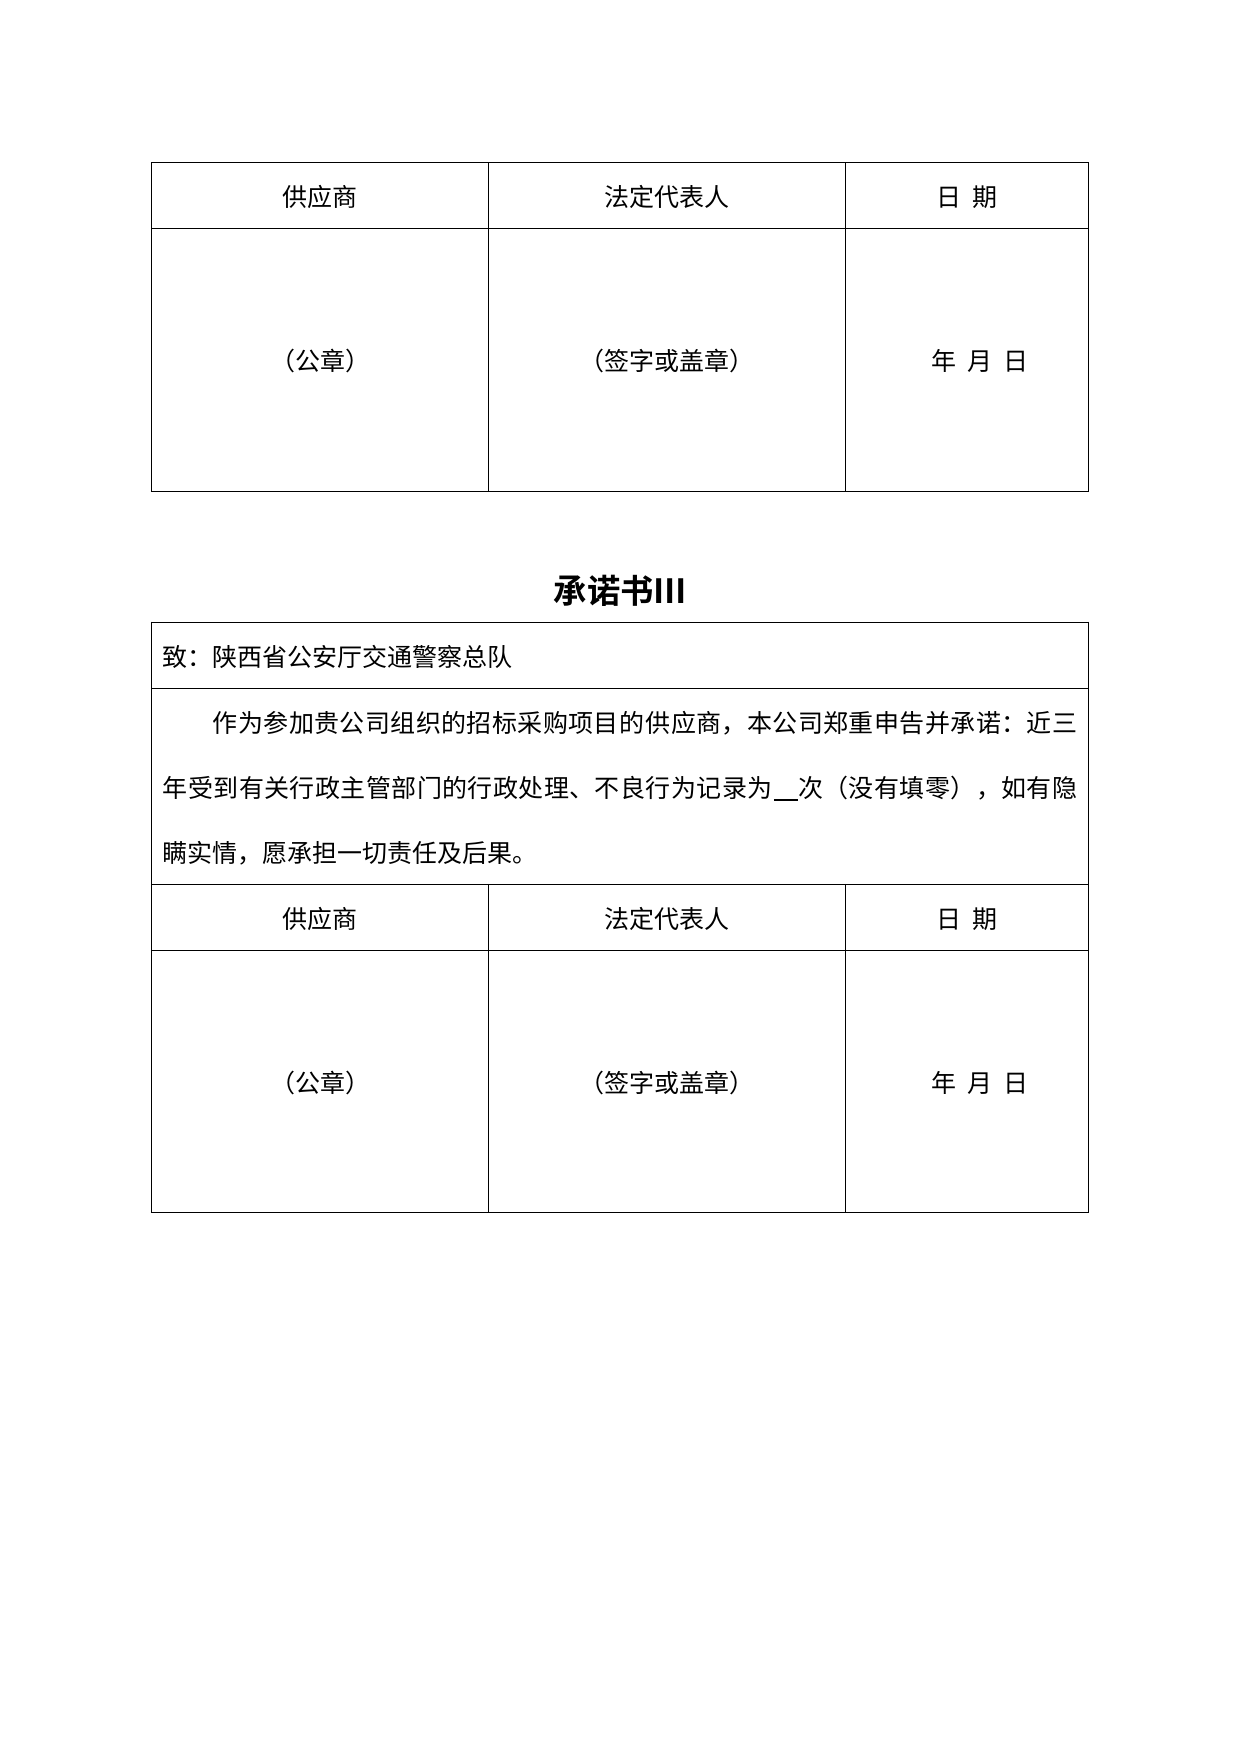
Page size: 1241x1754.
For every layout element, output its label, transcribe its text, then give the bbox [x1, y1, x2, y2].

table_cell （签字或盖章） [489, 951, 845, 1212]
table_header 致：陕西省公安厅交通警察总队 [152, 623, 1088, 688]
table_cell 法定代表人 [489, 163, 845, 228]
table_cell 作为参加贵公司组织的招标采购项目的供应商，本公司郑重申告并承诺：近三年受到有关行政主管部门的行政处理、不良行为记录为 次（没有填零），如有隐瞒实情，愿承担一切责任及后果。 [152, 689, 1088, 884]
table_cell 供应商 [152, 163, 488, 228]
table_cell 日 期 [846, 885, 1088, 950]
table_cell 法定代表人 [489, 885, 845, 950]
text 承诺书Ⅲ [187, 557, 1053, 622]
table_cell 年 月 日 [846, 951, 1088, 1212]
table_cell （公章） [152, 951, 488, 1212]
table_cell （签字或盖章） [489, 229, 845, 491]
table_cell （公章） [152, 229, 488, 491]
table_cell 年 月 日 [846, 229, 1088, 491]
table_cell 供应商 [152, 885, 488, 950]
table_cell 日 期 [846, 163, 1088, 228]
